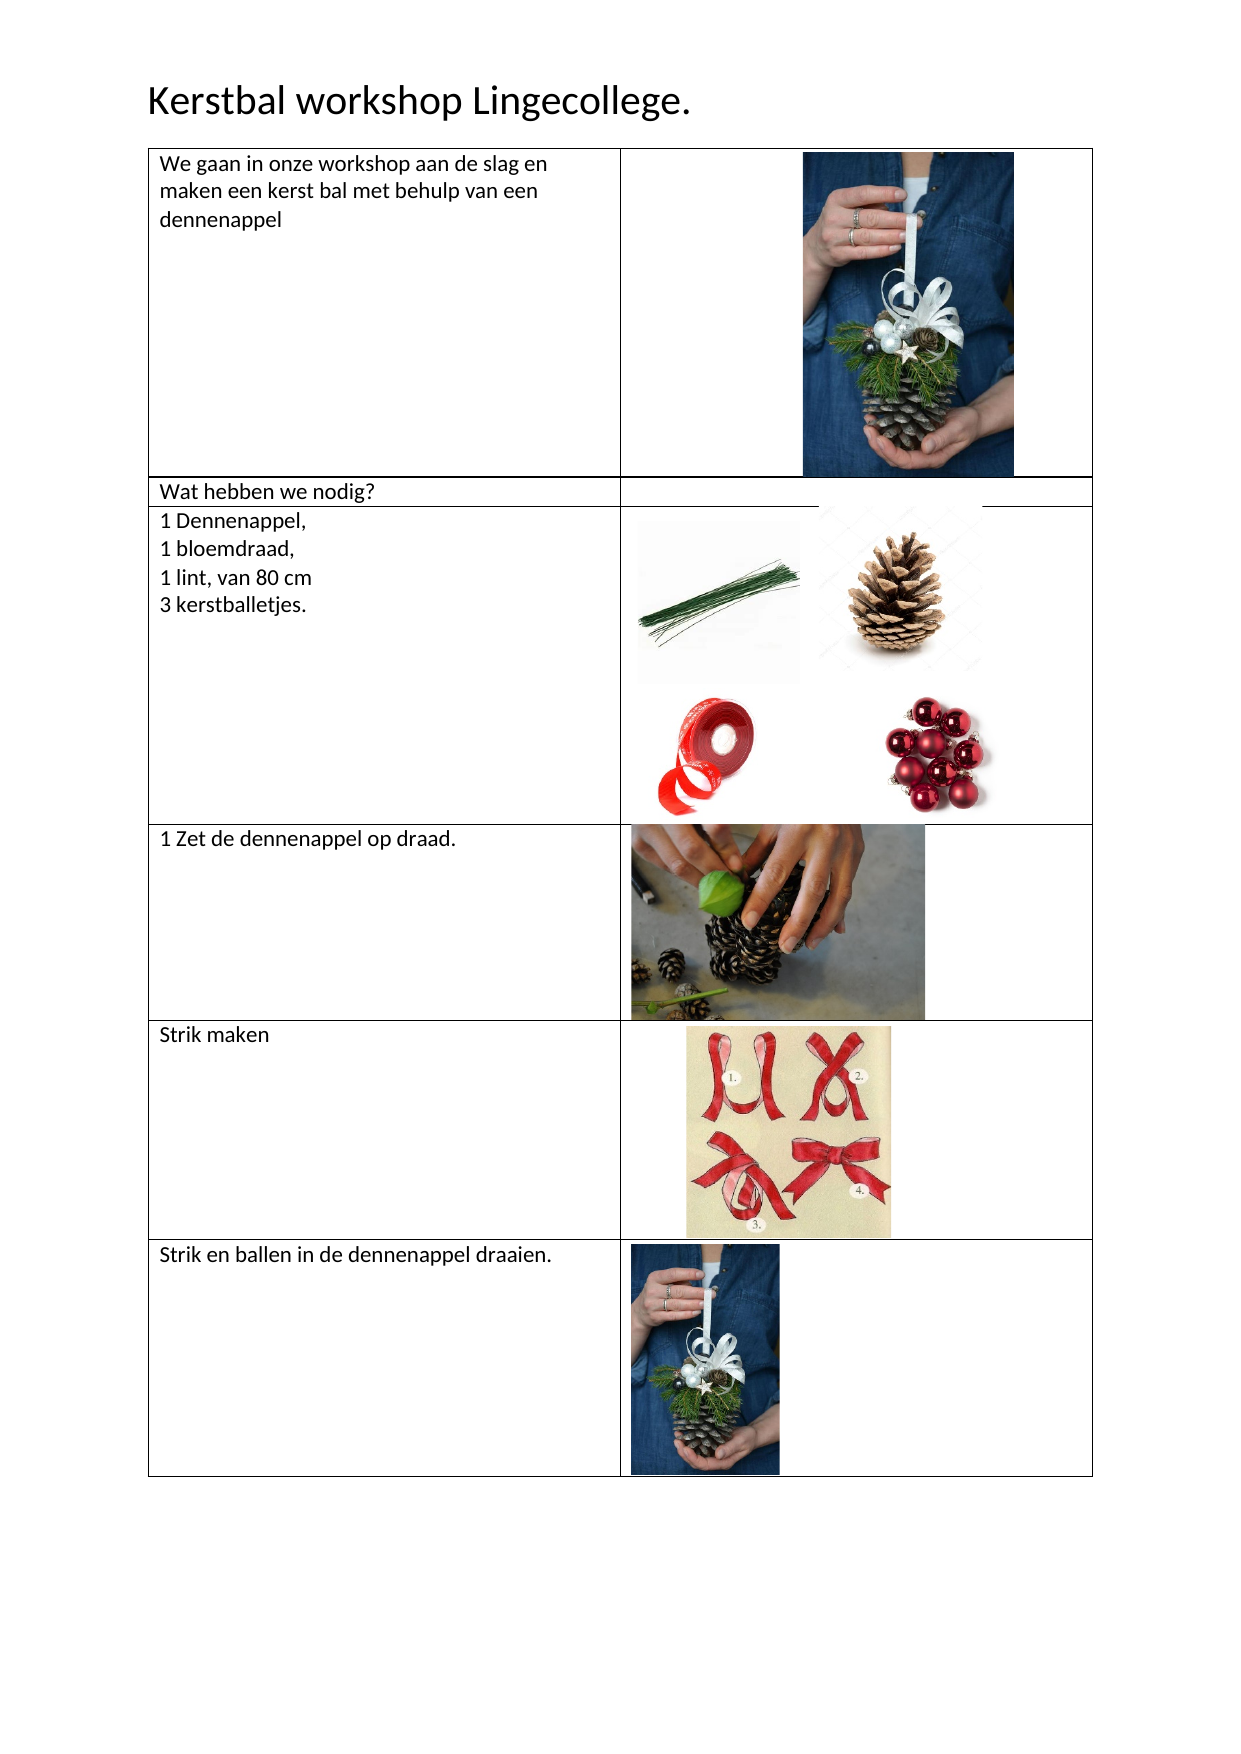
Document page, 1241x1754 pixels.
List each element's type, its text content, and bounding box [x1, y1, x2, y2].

picture [629, 1244, 780, 1473]
table_cell [621, 507, 1092, 823]
table_cell Wat hebben we nodig? [149, 478, 620, 506]
table_cell Strik maken [149, 1021, 620, 1239]
table_header We gaan in onze workshop aan de slag en maken een kerst bal met behulp van een dennenappel [149, 149, 620, 476]
table_cell [621, 478, 1092, 506]
picture [631, 824, 926, 1020]
picture [865, 686, 1000, 821]
table_cell [621, 825, 631, 1019]
table_cell 1 Dennenappel, 1 bloemdraad, 1 lint, van 80 cm 3 kerstballetjes. [149, 507, 620, 823]
table_cell [621, 1240, 1092, 1476]
picture [685, 1026, 891, 1237]
table_cell [621, 1021, 1092, 1239]
table_header [621, 149, 1092, 476]
picture [637, 688, 769, 820]
table_cell Strik en ballen in de dennenappel draaien. [149, 1240, 620, 1476]
picture [637, 521, 800, 684]
table_cell [926, 825, 1092, 1019]
picture [818, 506, 983, 671]
table_cell 1 Zet de dennenappel op draad. [149, 825, 620, 1019]
picture [801, 152, 1014, 474]
